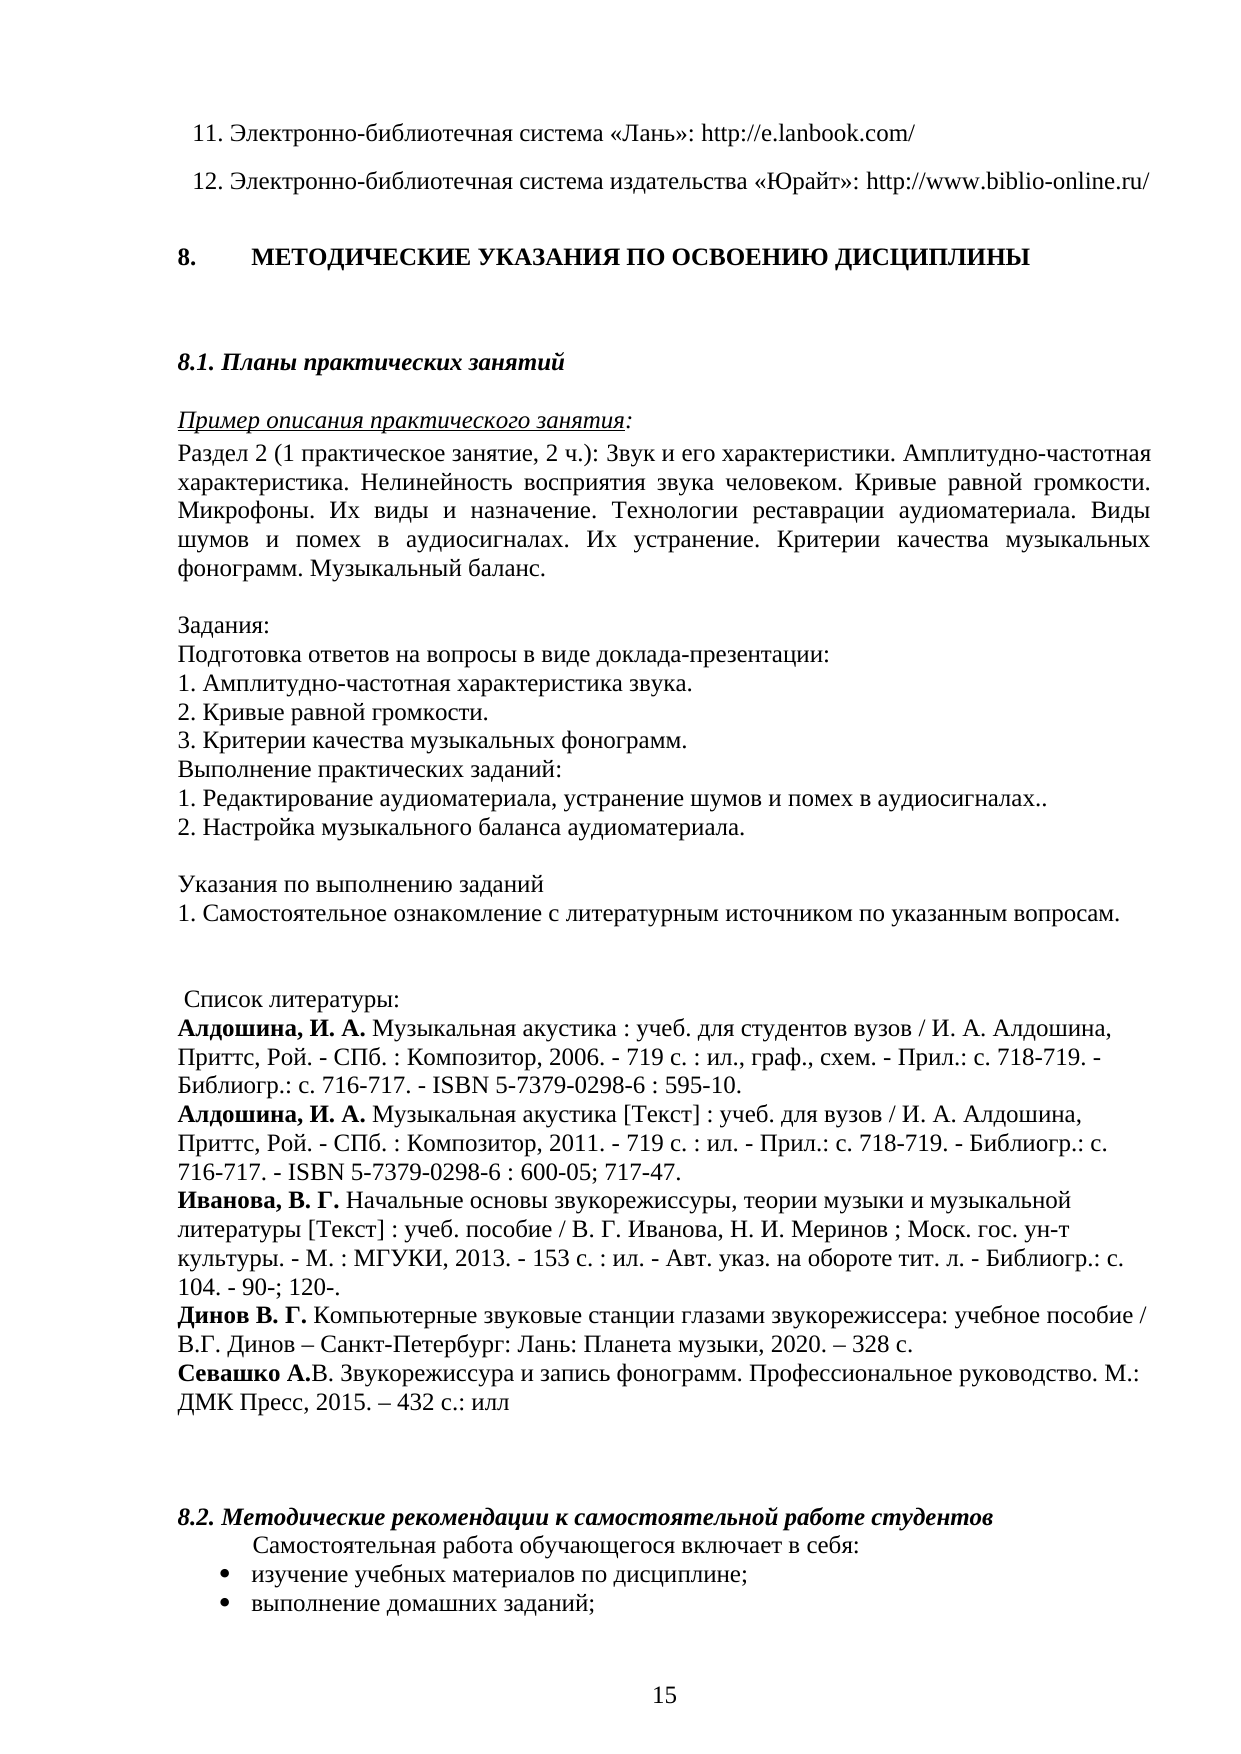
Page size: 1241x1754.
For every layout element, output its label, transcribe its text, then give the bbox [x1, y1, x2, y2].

text 1. Амплитудно-частотная характеристика звука. [177, 668, 1152, 697]
text 1. Самостоятельное ознакомление с литературным источником по указанным вопросам. [177, 898, 1152, 927]
text Иванова, В. Г. Начальные основы звукорежиссуры, теории музыки и музыкальной литературы [Текст] : учеб. пособие / В. Г. Иванова, Н. И. Меринов ; Моск. гос. ун-т культуры. - М. : МГУКИ, 2013. - 153 с. : ил. - Авт. указ. на обороте тит. л. - Библиогр.: с. 104. - 90-; 120-. [177, 1185, 1152, 1300]
text Подготовка ответов на вопросы в виде доклада-презентации: [177, 639, 1152, 668]
text 8.1. Планы практических занятий [177, 347, 1152, 376]
text Указания по выполнению заданий [177, 869, 1152, 898]
text 1. Редактирование аудиоматериала, устранение шумов и помех в аудиосигналах.. [177, 783, 1152, 812]
text 2. Настройка музыкального баланса аудиоматериала. [177, 812, 1152, 840]
text Выполнение практических заданий: [177, 754, 1152, 783]
list выполнение домашних заданий; [177, 1588, 1152, 1617]
text Самостоятельная работа обучающегося включает в себя: [177, 1530, 1152, 1559]
text 11. Электронно-библиотечная система «Лань»: http://e.lanbook.com/ [192, 118, 1152, 147]
text Алдошина, И. А. Музыкальная акустика [Текст] : учеб. для вузов / И. А. Алдошина, Приттс, Рой. - СПб. : Композитор, 2011. - 719 с. : ил. - Прил.: с. 718-719. - Библиогр.: с. 716-717. - ISBN 5-7379-0298-6 : 600-05; 717-47. [177, 1099, 1152, 1185]
text Алдошина, И. А. Музыкальная акустика : учеб. для студентов вузов / И. А. Алдошина, Приттс, Рой. - СПб. : Композитор, 2006. - 719 с. : ил., граф., схем. - Прил.: с. 718-719. - Библиогр.: с. 716-717. - ISBN 5-7379-0298-6 : 595-10. [177, 1013, 1152, 1099]
list изучение учебных материалов по дисциплине; [177, 1559, 1152, 1588]
text 2. Кривые равной громкости. [177, 697, 1152, 725]
text 8.2. Методические рекомендации к самостоятельной работе студентов [177, 1502, 1152, 1530]
text Задания: [177, 610, 1152, 639]
text Список литературы: [177, 984, 1152, 1013]
text Пример описания практического занятия: [177, 405, 1152, 434]
text 12. Электронно-библиотечная система издательства «Юрайт»: http://www.biblio-online.ru/ [192, 166, 1152, 194]
text 3. Критерии качества музыкальных фонограмм. [177, 725, 1152, 754]
subtitle МЕТОДИЧЕСКИЕ УКАЗАНИЯ ПО ОСВОЕНИЮ ДИСЦИПЛИНЫ [177, 242, 1152, 271]
text Раздел 2 (1 практическое занятие, 2 ч.): Звук и его характеристики. Амплитудно-частотная характеристика. Нелинейность восприятия звука человеком. Кривые равной громкости. Микрофоны. Их виды и назначение. Технологии реставрации аудиоматериала. Виды шумов и помех в аудиосигналах. Их устранение. Критерии качества музыкальных фонограмм. Музыкальный баланс. [177, 438, 1152, 582]
text Динов В. Г. Компьютерные звуковые станции глазами звукорежиссера: учебное пособие / В.Г. Динов – Санкт-Петербург: Лань: Планета музыки, 2020. – 328 с. [177, 1300, 1152, 1358]
text Севашко А.В. Звукорежиссура и запись фонограмм. Профессиональное руководство. М.: ДМК Пресс, 2015. – 432 с.: илл [177, 1358, 1152, 1415]
